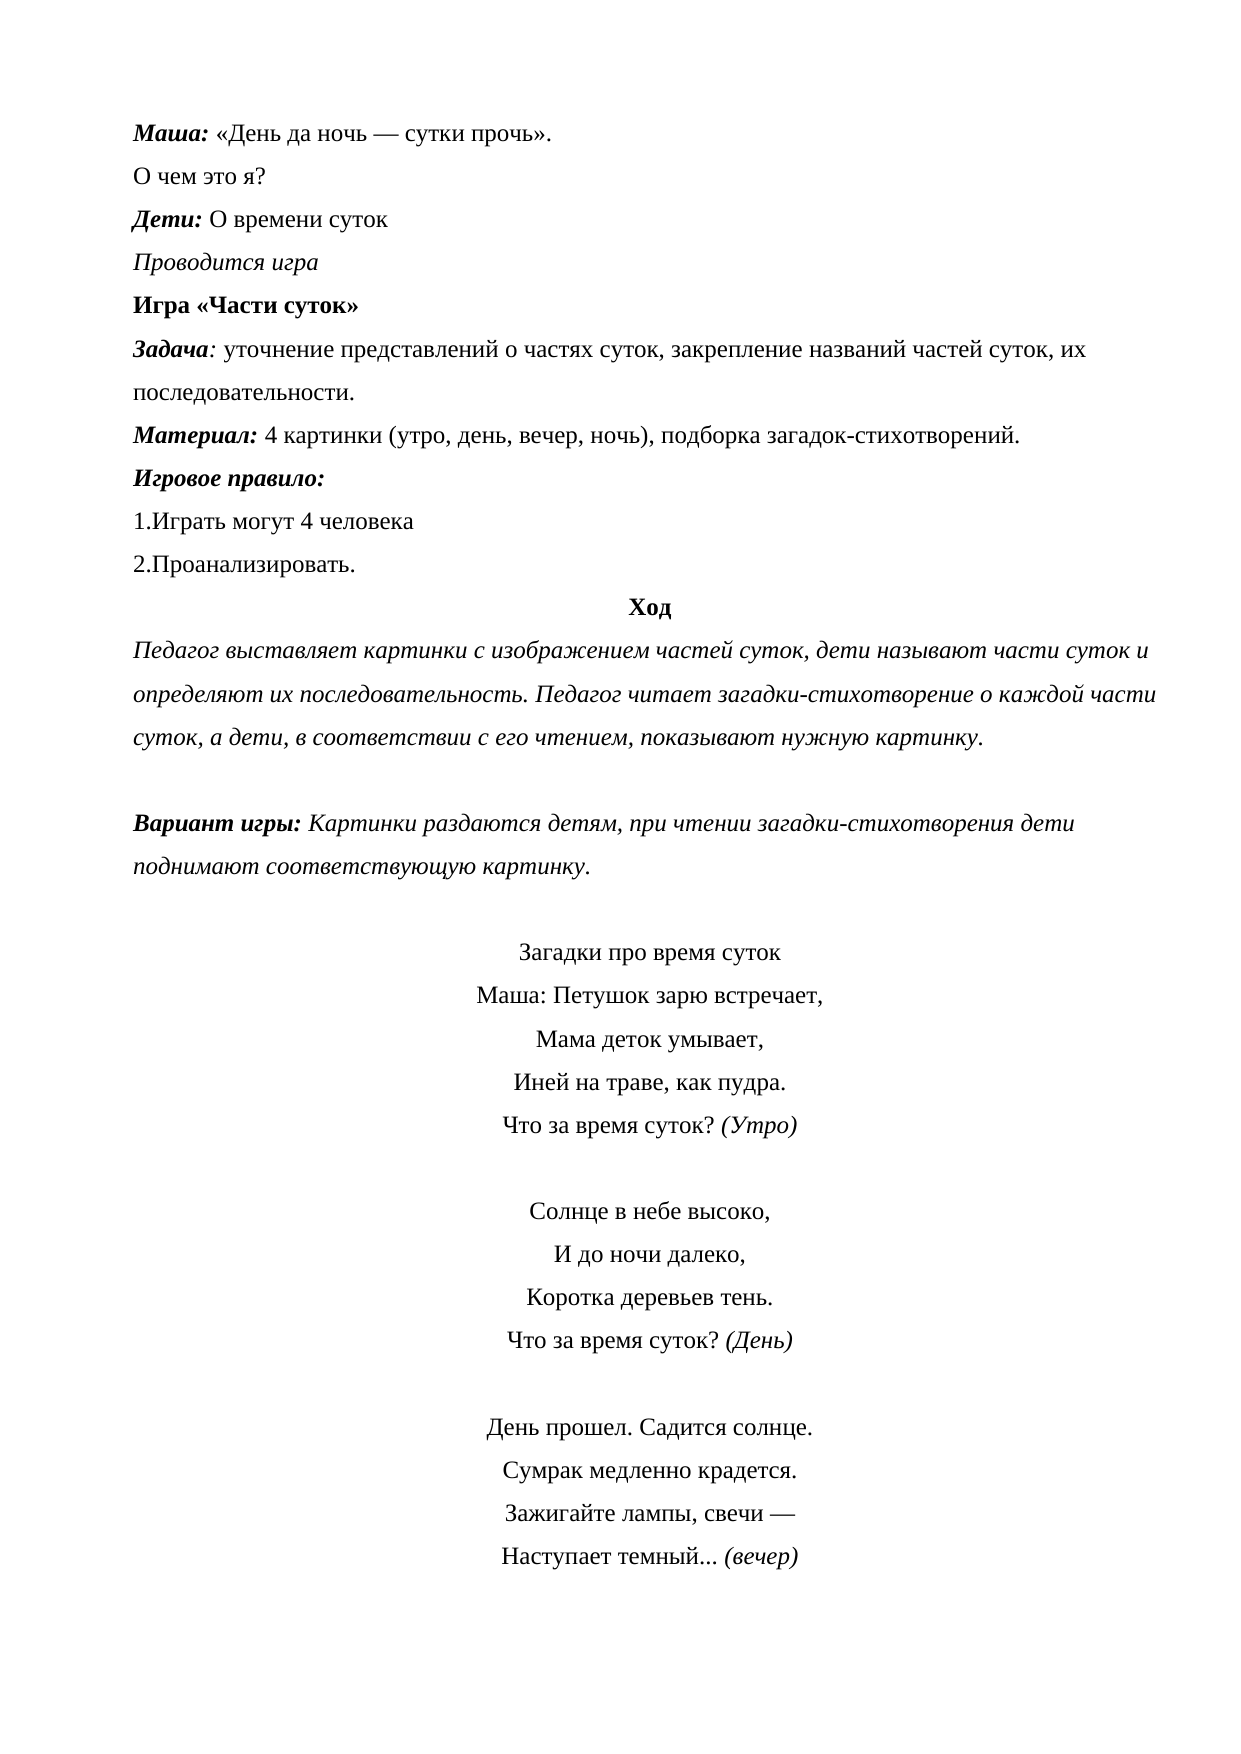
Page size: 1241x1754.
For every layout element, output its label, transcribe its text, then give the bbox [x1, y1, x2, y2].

text День прошел. Садится солнце. [133, 1412, 1167, 1441]
text Что за время суток? (Утро) [133, 1110, 1167, 1139]
text Дети: О времени суток [133, 204, 1167, 233]
text Наступает темный... (вечер) [133, 1541, 1167, 1570]
text Солнце в небе высоко, [133, 1196, 1167, 1225]
list 1.Играть могут 4 человека [133, 506, 1167, 535]
subtitle Педагог выставляет картинки с изображением частей суток, дети называют части суток и определяют их последовательность. Педагог читает загадки-стихотворение о каждой части суток, а дети, в соответствии с его чтением, показывают нужную картинку. Вариант игры: Картинки раздаются детям, при чтении загадки-стихотворения дети поднимают соответствующую картинку. [133, 636, 1167, 923]
text Задача: уточнение представлений о частях суток, закрепление названий частей суток, их последовательности. Материал: 4 картинки (утро, день, вечер, ночь), подборка загадок-стихотворений. Игровое правило: [133, 334, 1167, 492]
text И до ночи далеко, [133, 1239, 1167, 1268]
subtitle Ход [133, 592, 1167, 621]
text Что за время суток? (День) [133, 1326, 1167, 1354]
text Коротка деревьев тень. [133, 1282, 1167, 1311]
text О чем это я? [133, 161, 1167, 190]
text Маша: «День да ночь — сутки прочь». [133, 118, 1167, 147]
text 2.Проанализировать. [133, 549, 1167, 578]
text Иней на траве, как пудра. [133, 1067, 1167, 1096]
text Проводится игра [133, 247, 1167, 276]
text Сумрак медленно крадется. [133, 1455, 1167, 1484]
text Зажигайте лампы, свечи — [133, 1498, 1167, 1527]
text Мама деток умывает, [133, 1024, 1167, 1052]
subtitle Загадки про время суток [133, 937, 1167, 966]
text Игра «Части суток» [133, 291, 1167, 319]
text Маша: Петушок зарю встречает, [133, 981, 1167, 1009]
